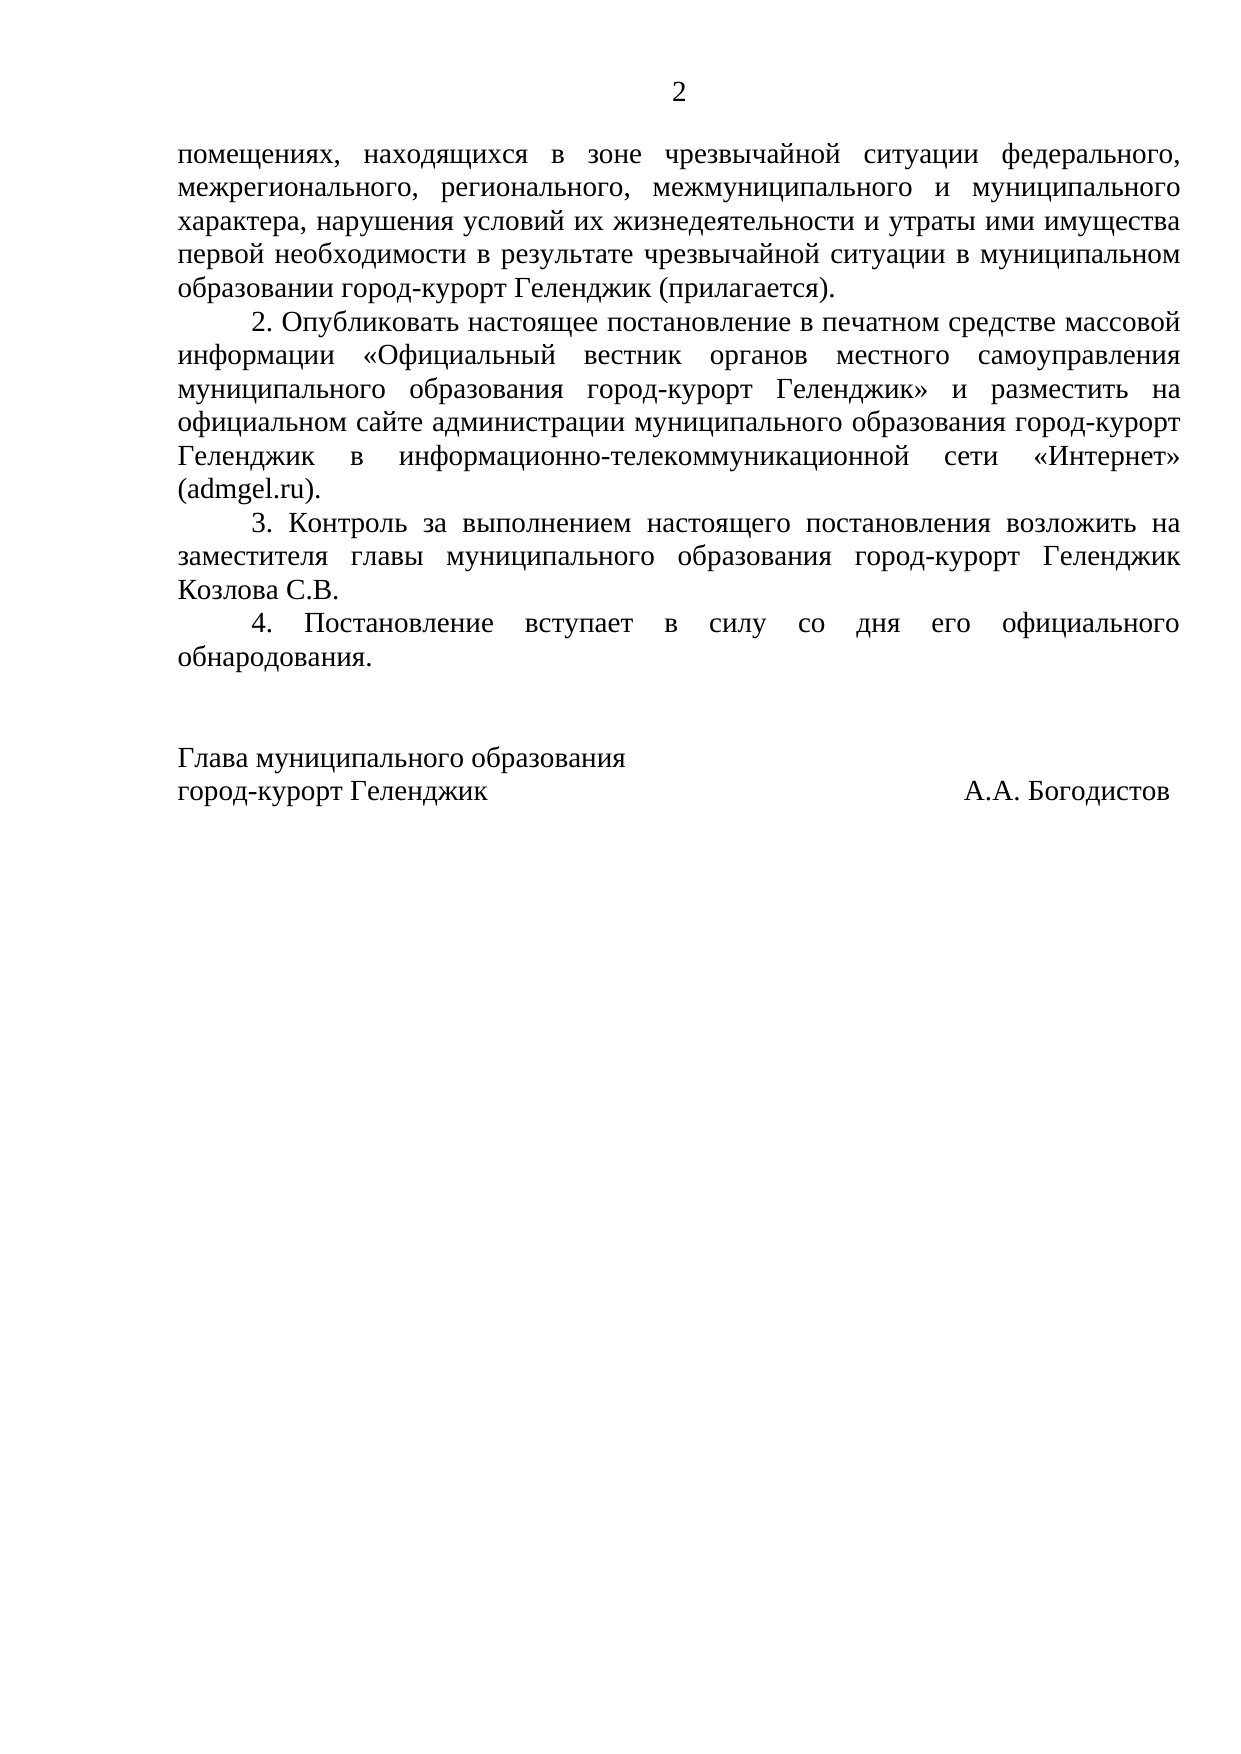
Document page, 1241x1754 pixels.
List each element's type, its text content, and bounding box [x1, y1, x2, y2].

text 3. Контроль за выполнением настоящего постановления возложить на заместителя главы муниципального образования город-курорт Геленджик Козлова С.В. [177, 505, 1181, 606]
table_header Глава муниципального образования город-курорт Геленджик [177, 673, 709, 807]
text 2. Опубликовать настоящее постановление в печатном средстве массовой информации «Официальный вестник органов местного самоуправления муниципального образования город-курорт Геленджик» и разместить на официальном сайте администрации муниципального образования город-курорт Геленджик в информационно-телекоммуникационной сети «Интернет» (admgel.ru). [177, 304, 1181, 505]
text 4. Постановление вступает в силу со дня его официального обнародования. [177, 606, 1181, 673]
table_header А.А. Богодистов [709, 673, 1181, 807]
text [177, 136, 1181, 304]
